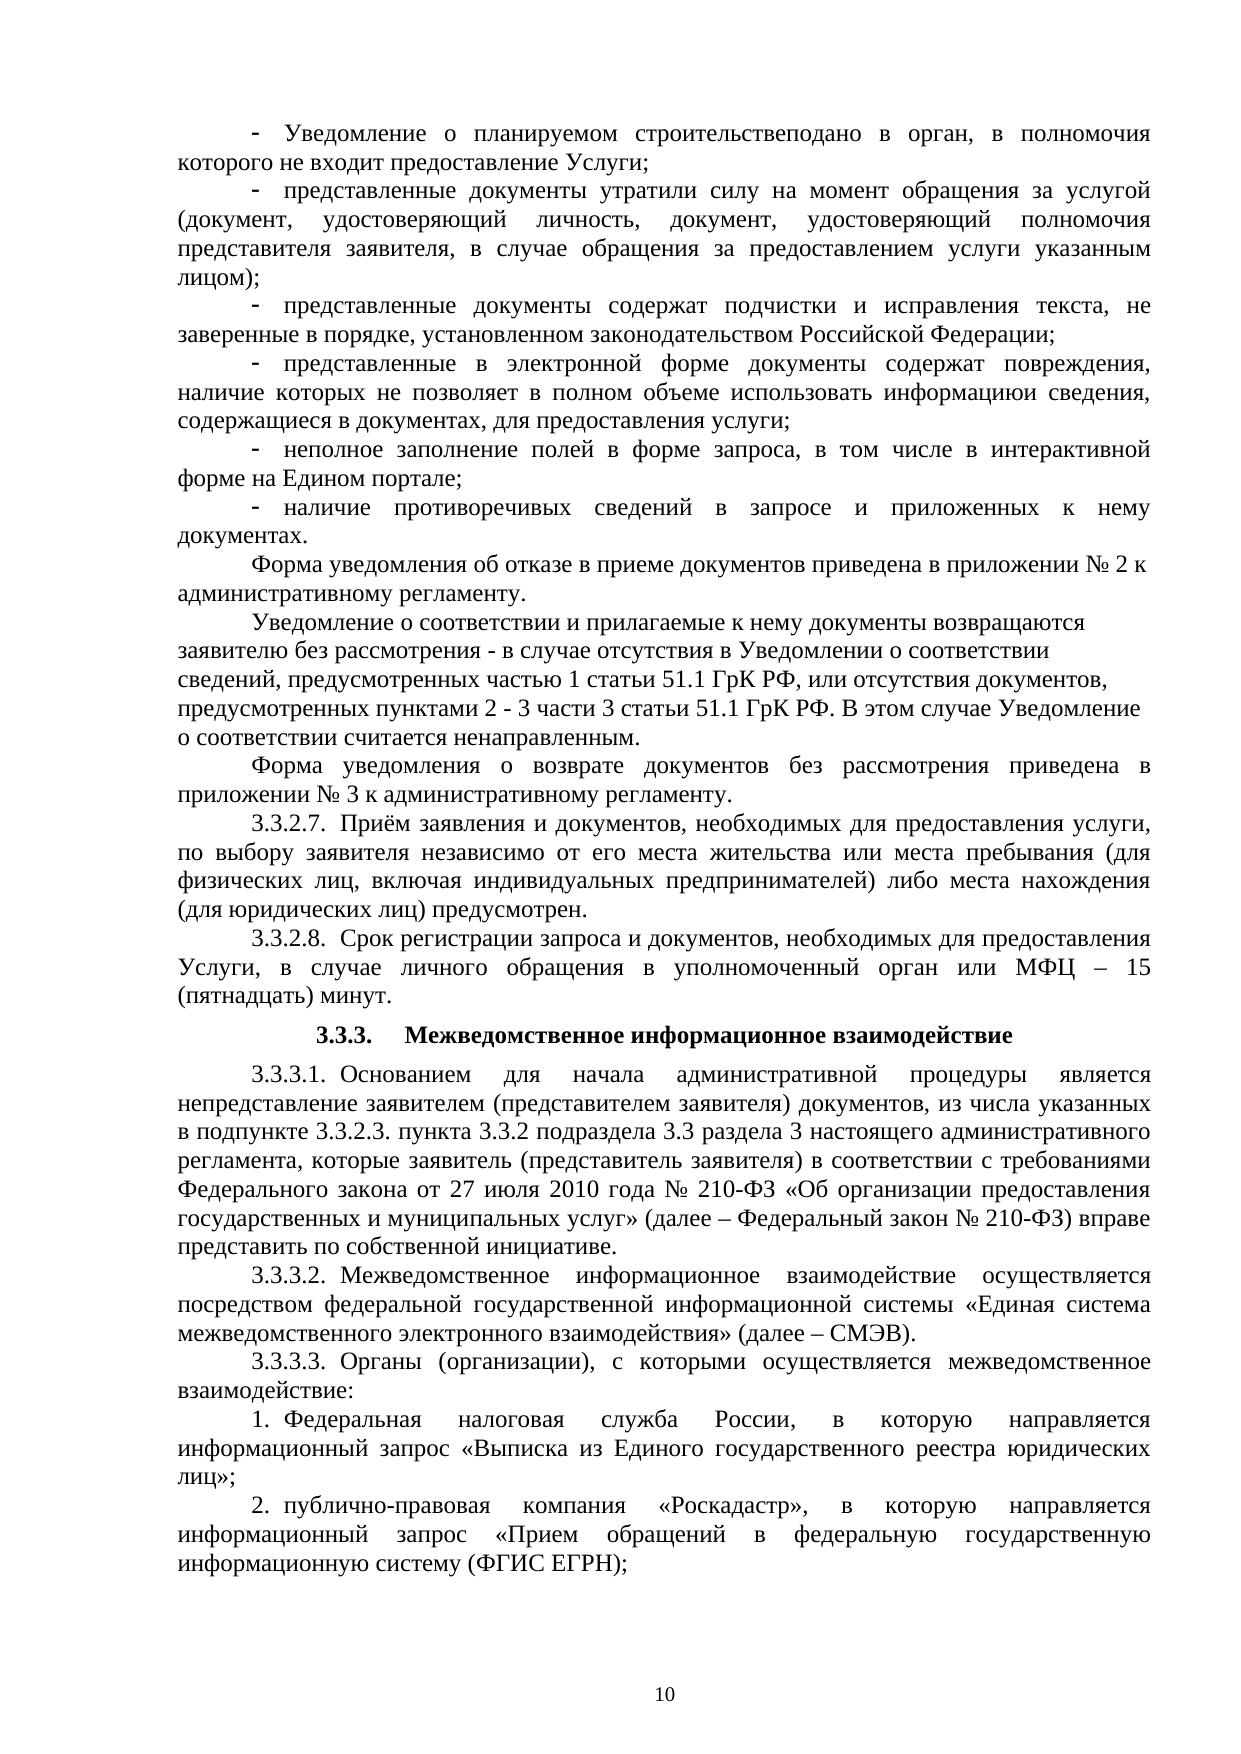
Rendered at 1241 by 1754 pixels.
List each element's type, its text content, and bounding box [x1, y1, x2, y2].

text Форма уведомления об отказе в приеме документов приведена в приложении № 2 к административному регламенту. [177, 549, 1152, 607]
list наличие противоречивых сведений в запросе и приложенных к нему документах. [177, 492, 1152, 549]
list представленные документы содержат подчистки и исправления текста, не заверенные в порядке, установленном законодательством Российской Федерации; [177, 291, 1152, 348]
list Федеральная налоговая служба России, в которую направляется информационный запрос «Выписка из Единого государственного реестра юридических лиц»; [177, 1404, 1152, 1490]
list неполное заполнение полей в форме запроса, в том числе в интерактивной форме на Едином портале; [177, 434, 1152, 492]
list представленные в электронной форме документы содержат повреждения, наличие которых не позволяет в полном объеме использовать информациюи сведения, содержащиеся в документах, для предоставления услуги; [177, 348, 1152, 434]
list публично-правовая компания «Роскадастр», в которую направляется информационный запрос «Прием обращений в федеральную государственную информационную систему (ФГИС ЕГРН); [177, 1490, 1152, 1576]
list Межведомственное информационное взаимодействие [177, 1020, 1152, 1048]
list Основанием для начала административной процедуры является непредставление заявителем (представителем заявителя) документов, из числа указанных в подпункте 3.3.2.3. пункта 3.3.2 подраздела 3.3 раздела 3 настоящего административного регламента, которые заявитель (представитель заявителя) в соответствии с требованиями Федерального закона от 27 июля 2010 года № 210-ФЗ «Об организации предоставления государственных и муниципальных услуг» (далее – Федеральный закон № 210-ФЗ) вправе представить по собственной инициативе. [177, 1059, 1152, 1260]
list Срок регистрации запроса и документов, необходимых для предоставления Услуги, в случае личного обращения в уполномоченный орган или МФЦ – 15 (пятнадцать) минут. [177, 923, 1152, 1009]
list Органы (организации), с которыми осуществляется межведомственное взаимодействие: [177, 1346, 1152, 1404]
list Межведомственное информационное взаимодействие осуществляется посредством федеральной государственной информационной системы «Единая система межведомственного электронного взаимодействия» (далее – СМЭВ). [177, 1260, 1152, 1346]
list Приём заявления и документов, необходимых для предоставления услуги, по выбору заявителя независимо от его места жительства или места пребывания (для физических лиц, включая индивидуальных предпринимателей) либо места нахождения (для юридических лиц) предусмотрен. [177, 808, 1152, 923]
list Уведомление о планируемом строительствеподано в орган, в полномочия которого не входит предоставление Услуги; [177, 118, 1152, 176]
text Форма уведомления о возврате документов без рассмотрения приведена в приложении № 3 к административному регламенту. [177, 751, 1152, 808]
text Уведомление о соответствии и прилагаемые к нему документы возвращаются заявителю без рассмотрения - в случае отсутствия в Уведомлении о соответствии сведений, предусмотренных частью 1 статьи 51.1 ГрК РФ, или отсутствия документов, предусмотренных пунктами 2 - 3 части 3 статьи 51.1 ГрК РФ. В этом случае Уведомление о соответствии считается ненаправленным. [177, 607, 1152, 751]
list представленные документы утратили силу на момент обращения за услугой (документ, удостоверяющий личность, документ, удостоверяющий полномочия представителя заявителя, в случае обращения за предоставлением услуги указанным лицом); [177, 176, 1152, 291]
